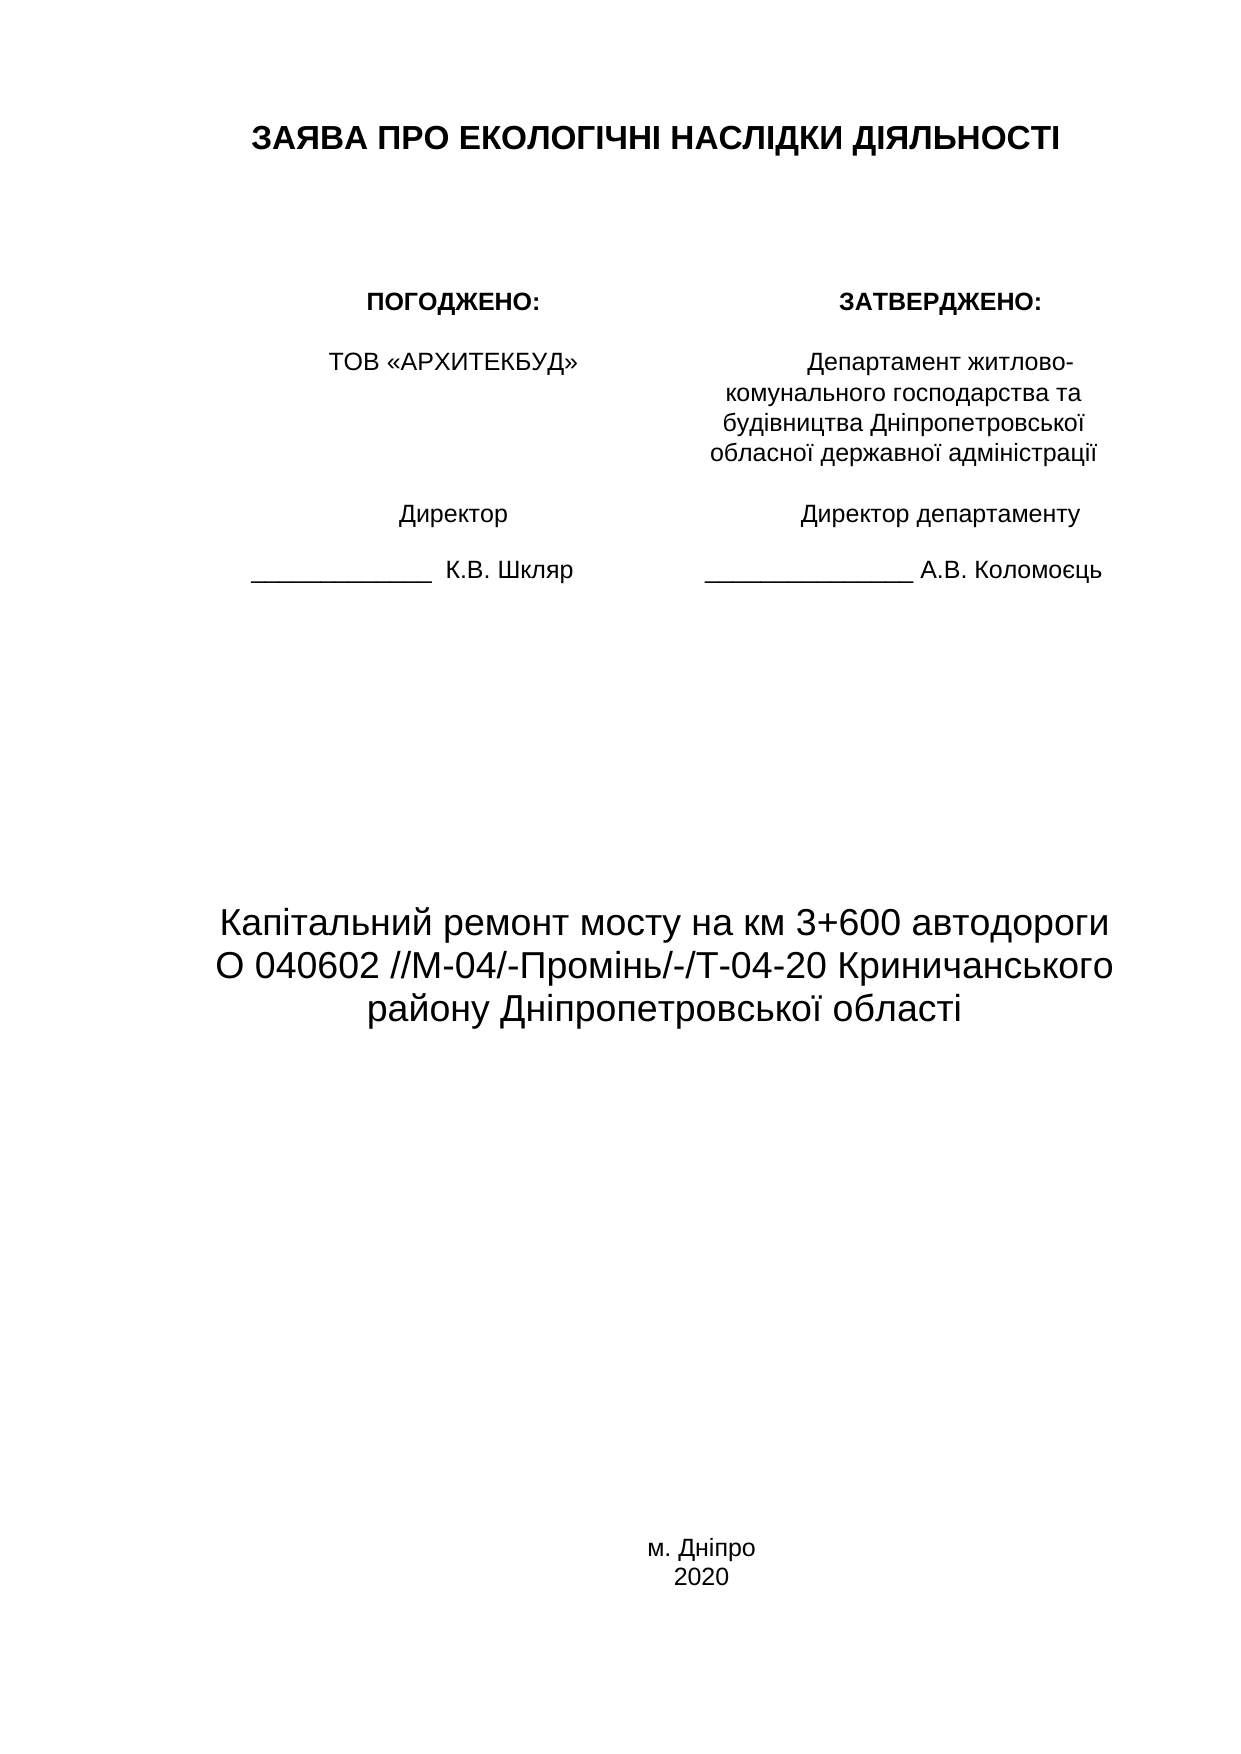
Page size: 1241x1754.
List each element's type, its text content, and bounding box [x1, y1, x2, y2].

table_header ПОГОДЖЕНО: ТОВ «АРХИТЕКБУД» Директор _____________ К.В. Шкляр [166, 287, 676, 641]
subtitle Заява про екологічні наслідки діяльності [177, 118, 1152, 157]
table_header ЗАТВЕРДЖЕНО: Департамент житлово-комунального господарства та будівництва Дніпропетровської обласної державної адміністрації Директор департаменту _______________ А.В. Коломоєць [676, 287, 1140, 641]
text 2020 [177, 1561, 1152, 1590]
text О 040602 //М-04/-Промінь/-/Т-04-20 Криничанського району Дніпропетровської області [177, 943, 1152, 1029]
text м. Дніпро [177, 1533, 1152, 1561]
text Капітальний ремонт мосту на км 3+600 автодороги [177, 900, 1152, 943]
